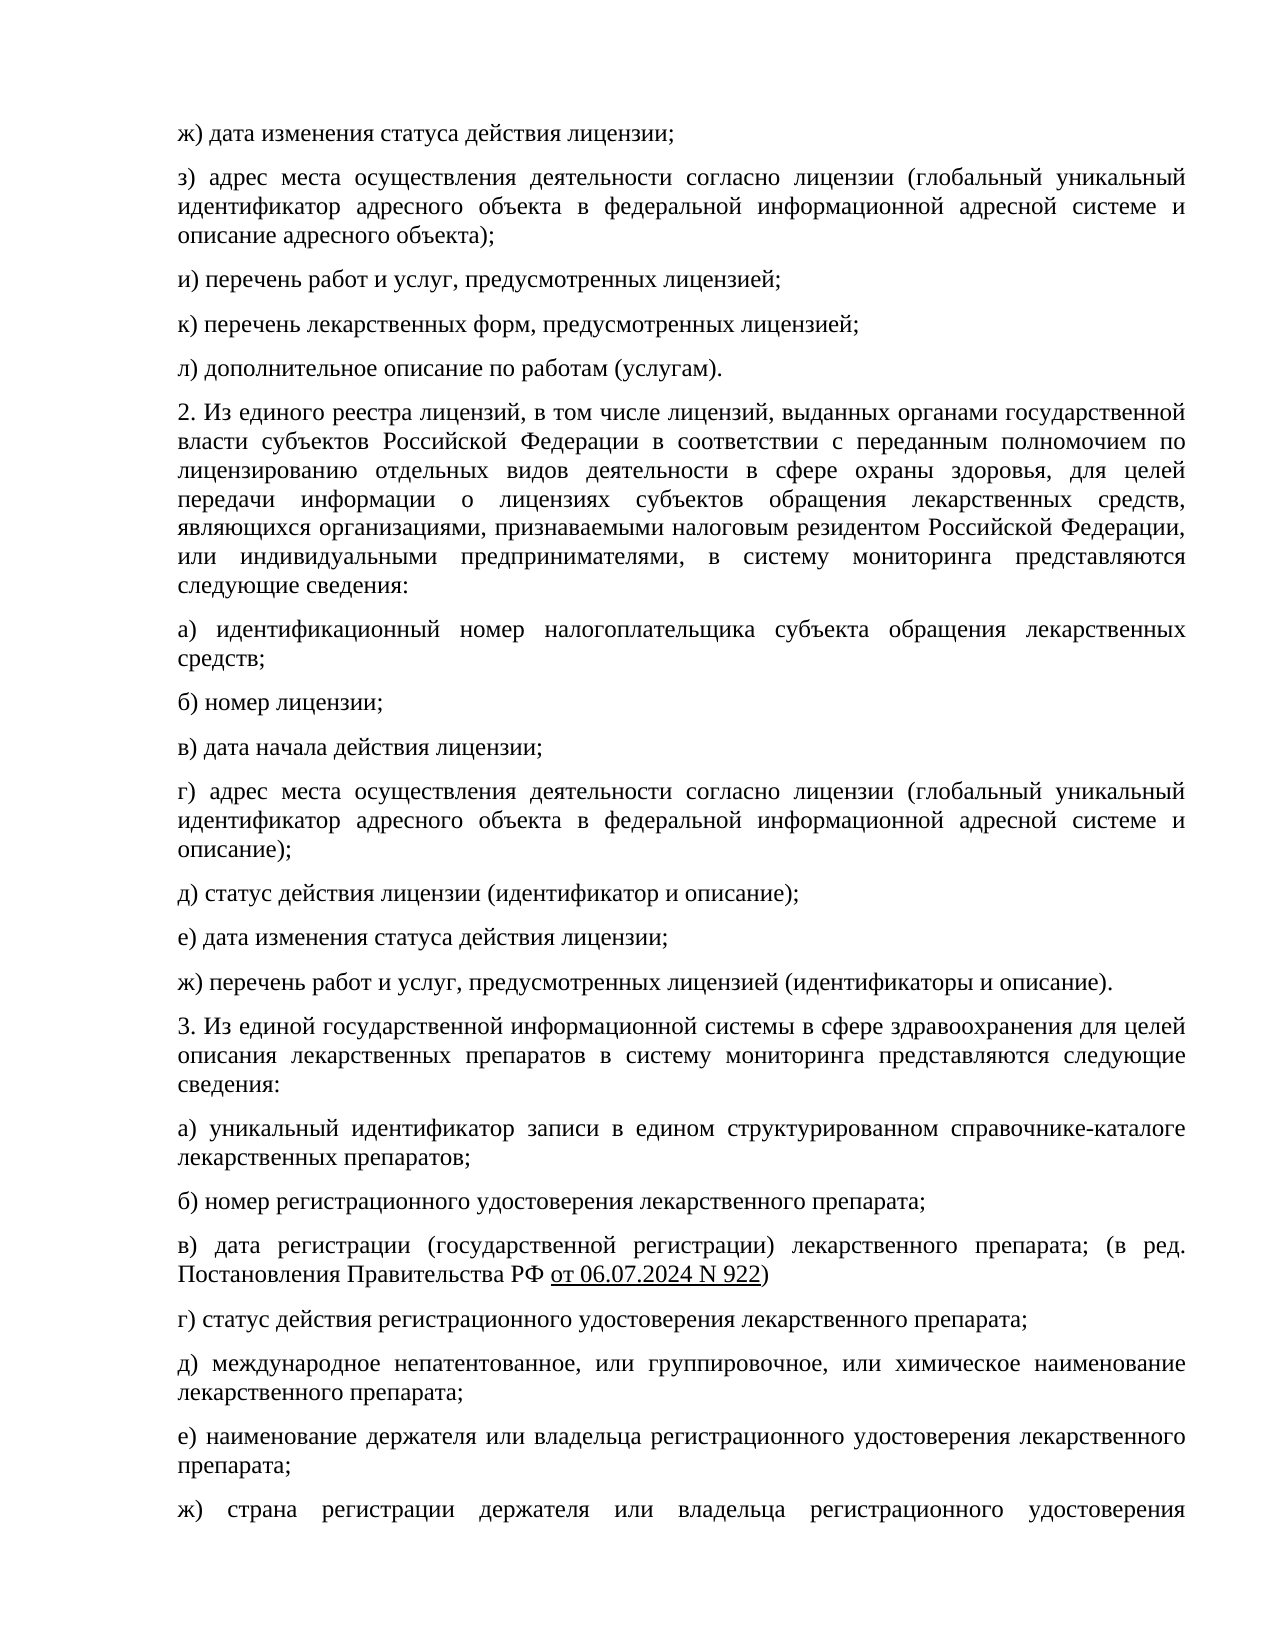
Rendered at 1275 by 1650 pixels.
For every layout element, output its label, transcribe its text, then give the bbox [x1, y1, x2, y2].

text ж) перечень работ и услуг, предусмотренных лицензией (идентификаторы и описание). [177, 967, 1186, 996]
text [177, 1494, 1186, 1523]
text а) уникальный идентификатор записи в едином структурированном справочнике-каталоге лекарственных препаратов; [177, 1113, 1186, 1171]
text ж) дата изменения статуса действия лицензии; [177, 118, 1186, 147]
text 2. Из единого реестра лицензий, в том числе лицензий, выданных органами государственной власти субъектов Российской Федерации в соответствии с переданным полномочием по лицензированию отдельных видов деятельности в сфере охраны здоровья, для целей передачи информации о лицензиях субъектов обращения лекарственных средств, являющихся организациями, признаваемыми налоговым резидентом Российской Федерации, или индивидуальными предпринимателями, в систему мониторинга представляются следующие сведения: [177, 397, 1186, 599]
text 3. Из единой государственной информационной системы в сфере здравоохранения для целей описания лекарственных препаратов в систему мониторинга представляются следующие сведения: [177, 1011, 1186, 1097]
text л) дополнительное описание по работам (услугам). [177, 353, 1186, 382]
text з) адрес места осуществления деятельности согласно лицензии (глобальный уникальный идентификатор адресного объекта в федеральной информационной адресной системе и описание адресного объекта); [177, 162, 1186, 249]
text к) перечень лекарственных форм, предусмотренных лицензией; [177, 309, 1186, 337]
text г) статус действия регистрационного удостоверения лекарственного препарата; [177, 1304, 1186, 1332]
text б) номер лицензии; [177, 687, 1186, 716]
text в) дата начала действия лицензии; [177, 732, 1186, 761]
text и) перечень работ и услуг, предусмотренных лицензией; [177, 264, 1186, 293]
text г) адрес места осуществления деятельности согласно лицензии (глобальный уникальный идентификатор адресного объекта в федеральной информационной адресной системе и описание); [177, 776, 1186, 862]
text д) статус действия лицензии (идентификатор и описание); [177, 878, 1186, 907]
text б) номер регистрационного удостоверения лекарственного препарата; [177, 1186, 1186, 1215]
text е) дата изменения статуса действия лицензии; [177, 922, 1186, 951]
text в) дата регистрации (государственной регистрации) лекарственного препарата; (в ред. Постановления Правительства РФ от 06.07.2024 N 922) [177, 1231, 1186, 1288]
text е) наименование держателя или владельца регистрационного удостоверения лекарственного препарата; [177, 1421, 1186, 1479]
text д) международное непатентованное, или группировочное, или химическое наименование лекарственного препарата; [177, 1348, 1186, 1406]
text а) идентификационный номер налогоплательщика субъекта обращения лекарственных средств; [177, 614, 1186, 672]
